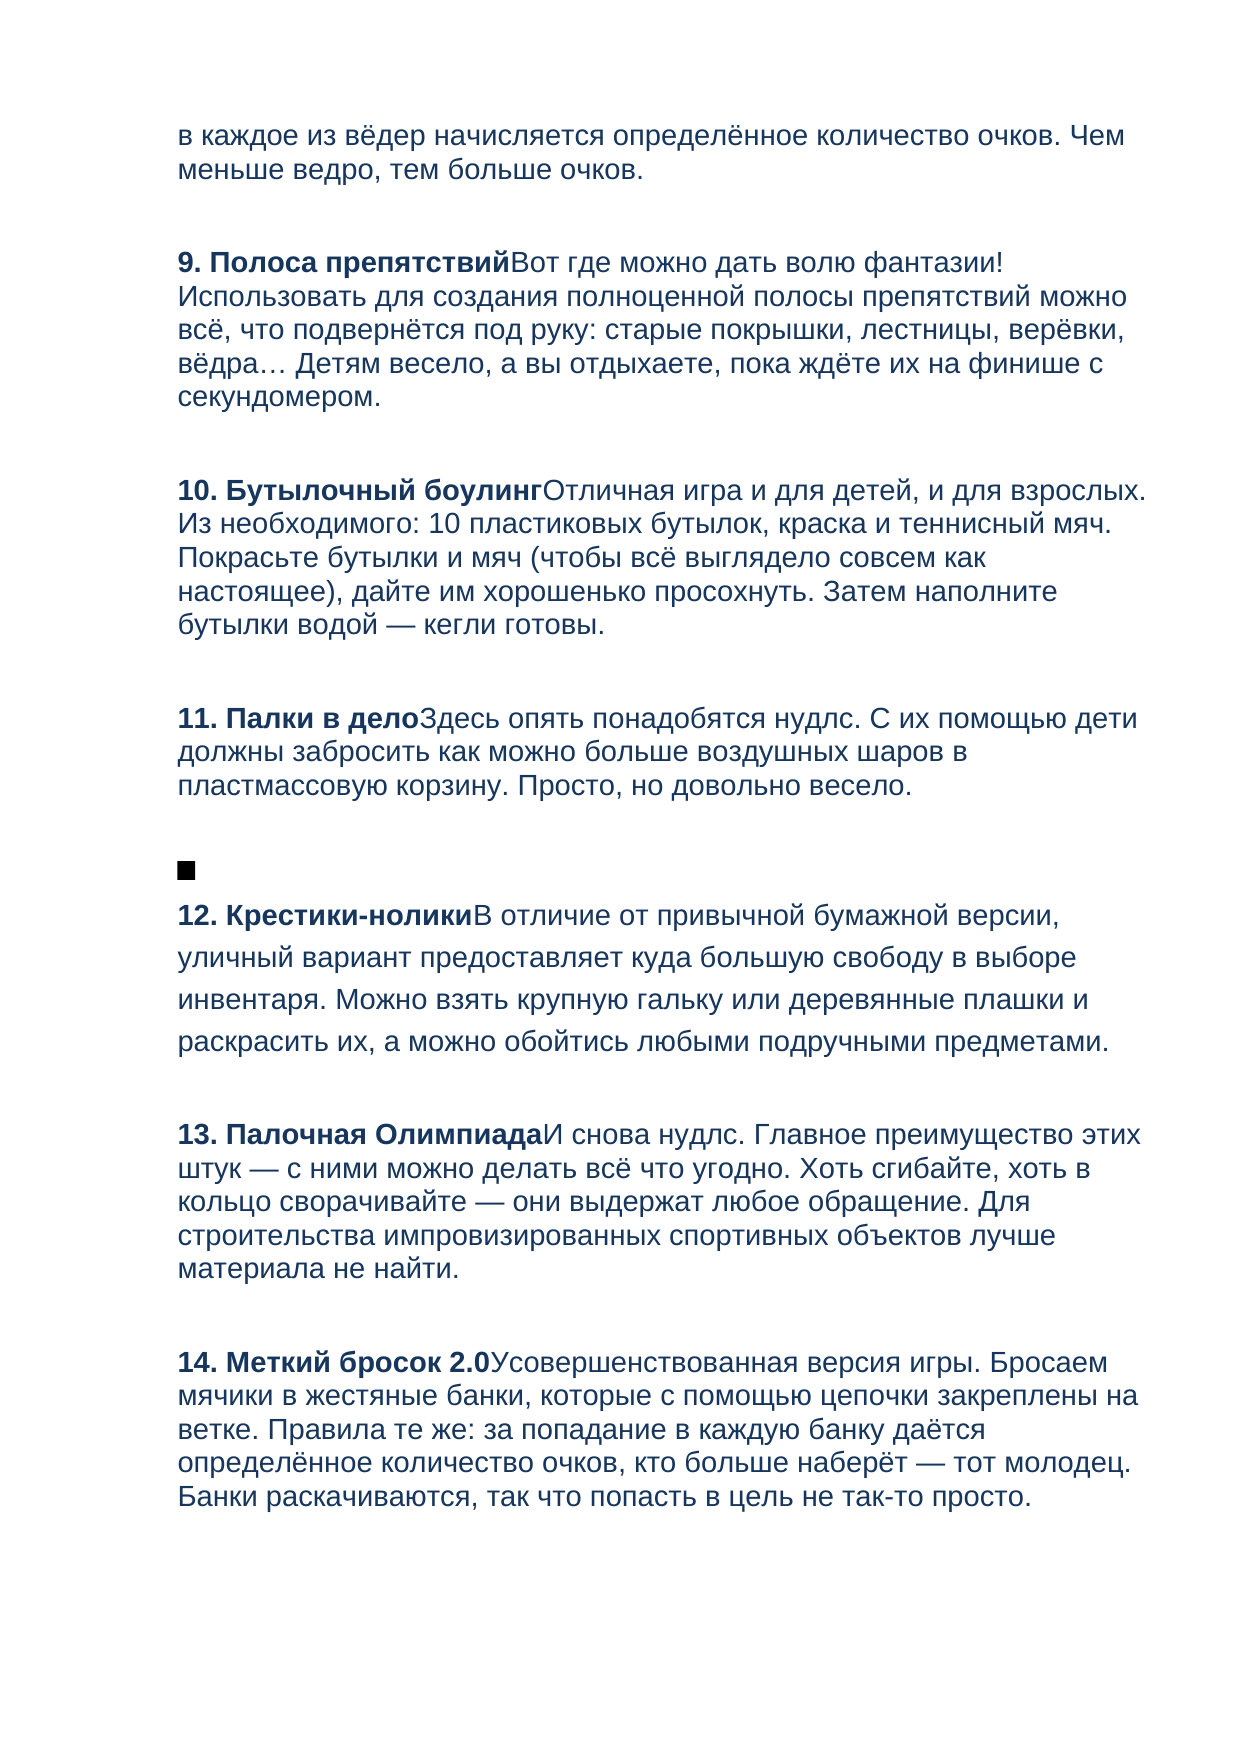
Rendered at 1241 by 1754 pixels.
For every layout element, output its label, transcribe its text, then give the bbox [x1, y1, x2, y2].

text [177, 118, 1152, 185]
text 10. Бутылочный боулингОтличная игра и для детей, и для взрослых. Из необходимого: 10 пластиковых бутылок, краска и теннисный мяч. Покрасьте бутылки и мяч (чтобы всё выглядело совсем как настоящее), дайте им хорошенько просохнуть. Затем наполните бутылки водой — кегли готовы. [177, 473, 1152, 641]
text 12. Крестики-ноликиВ отличие от привычной бумажной версии, уличный вариант предоставляет куда большую свободу в выборе инвентаря. Можно взять крупную гальку или деревянные плашки и раскрасить их, а можно обойтись любыми подручными предметами. [177, 889, 1152, 1057]
picture [177, 861, 196, 880]
text 13. Палочная ОлимпиадаИ снова нудлс. Главное преимущество этих штук — с ними можно делать всё что угодно. Хоть сгибайте, хоть в кольцо сворачивайте — они выдержат любое обращение. Для строительства импровизированных спортивных объектов лучше материала не найти. [177, 1117, 1152, 1285]
text 11. Палки в делоЗдесь опять понадобятся нудлс. С их помощью дети должны забросить как можно больше воздушных шаров в пластмассовую корзину. Просто, но довольно весело. [177, 701, 1152, 801]
text 14. Меткий бросок 2.0Усовершенствованная версия игры. Бросаем мячики в жестяные банки, которые с помощью цепочки закреплены на ветке. Правила те же: за попадание в каждую банку даётся определённое количество очков, кто больше наберёт — тот молодец. Банки раскачиваются, так что попасть в цель не так-то просто. [177, 1345, 1152, 1513]
text 9. Полоса препятствийВот где можно дать волю фантазии! Использовать для создания полноценной полосы препятствий можно всё, что подвернётся под руку: старые покрышки, лестницы, верёвки, вёдра… Детям весело, а вы отдыхаете, пока ждёте их на финише с секундомером. [177, 245, 1152, 413]
